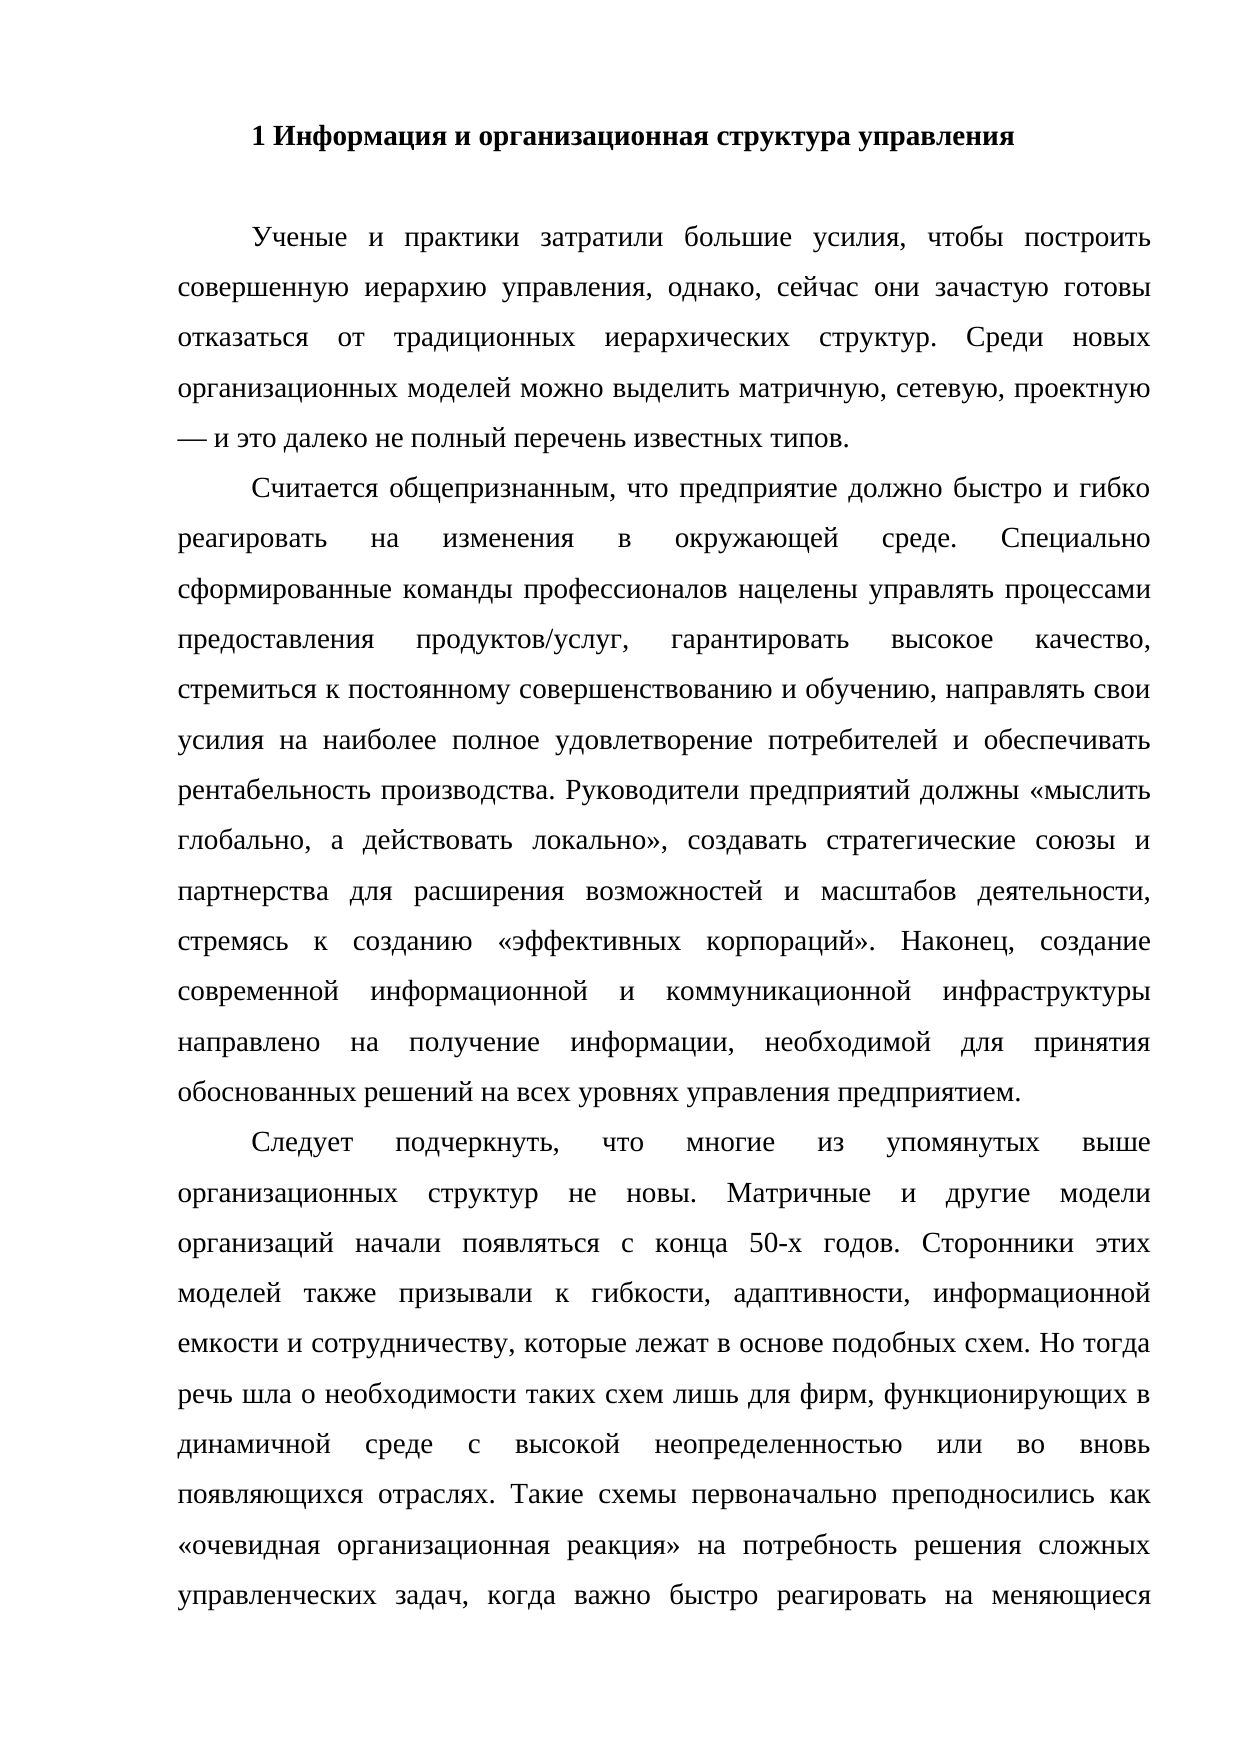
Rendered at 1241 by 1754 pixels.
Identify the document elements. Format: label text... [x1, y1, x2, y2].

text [177, 1124, 1152, 1611]
text Считается общепризнанным, что предприятие должно быстро и гибко реагировать на изменения в окружающей среде. Специально сформированные команды профессионалов нацелены управлять процессами предоставления продуктов/услуг, гарантировать высокое качество, стремиться к постоянному совершенствованию и обучению, направлять свои усилия на наиболее полное удовлетворение потребителей и обеспечивать рентабельность производства. Руководители предприятий должны «мыслить глобально, а действовать локально», создавать стратегические союзы и партнерства для расширения возможностей и масштабов деятельности, стремясь к созданию «эффективных корпораций». Наконец, создание современной информационной и коммуникационной инфраструктуры направлено на получение информации, необходимой для принятия обоснованных решений на всех уровнях управления предприятием. [177, 470, 1152, 1108]
text 1 Информация и организационная структура управления [177, 118, 1152, 152]
text Ученые и практики затратили большие усилия, чтобы построить совершенную иерархию управления, однако, сейчас они зачастую готовы отказаться от традиционных иерархических структур. Среди новых организационных моделей можно выделить матричную, сетевую, проектную — и это далеко не полный перечень известных типов. [177, 219, 1152, 453]
